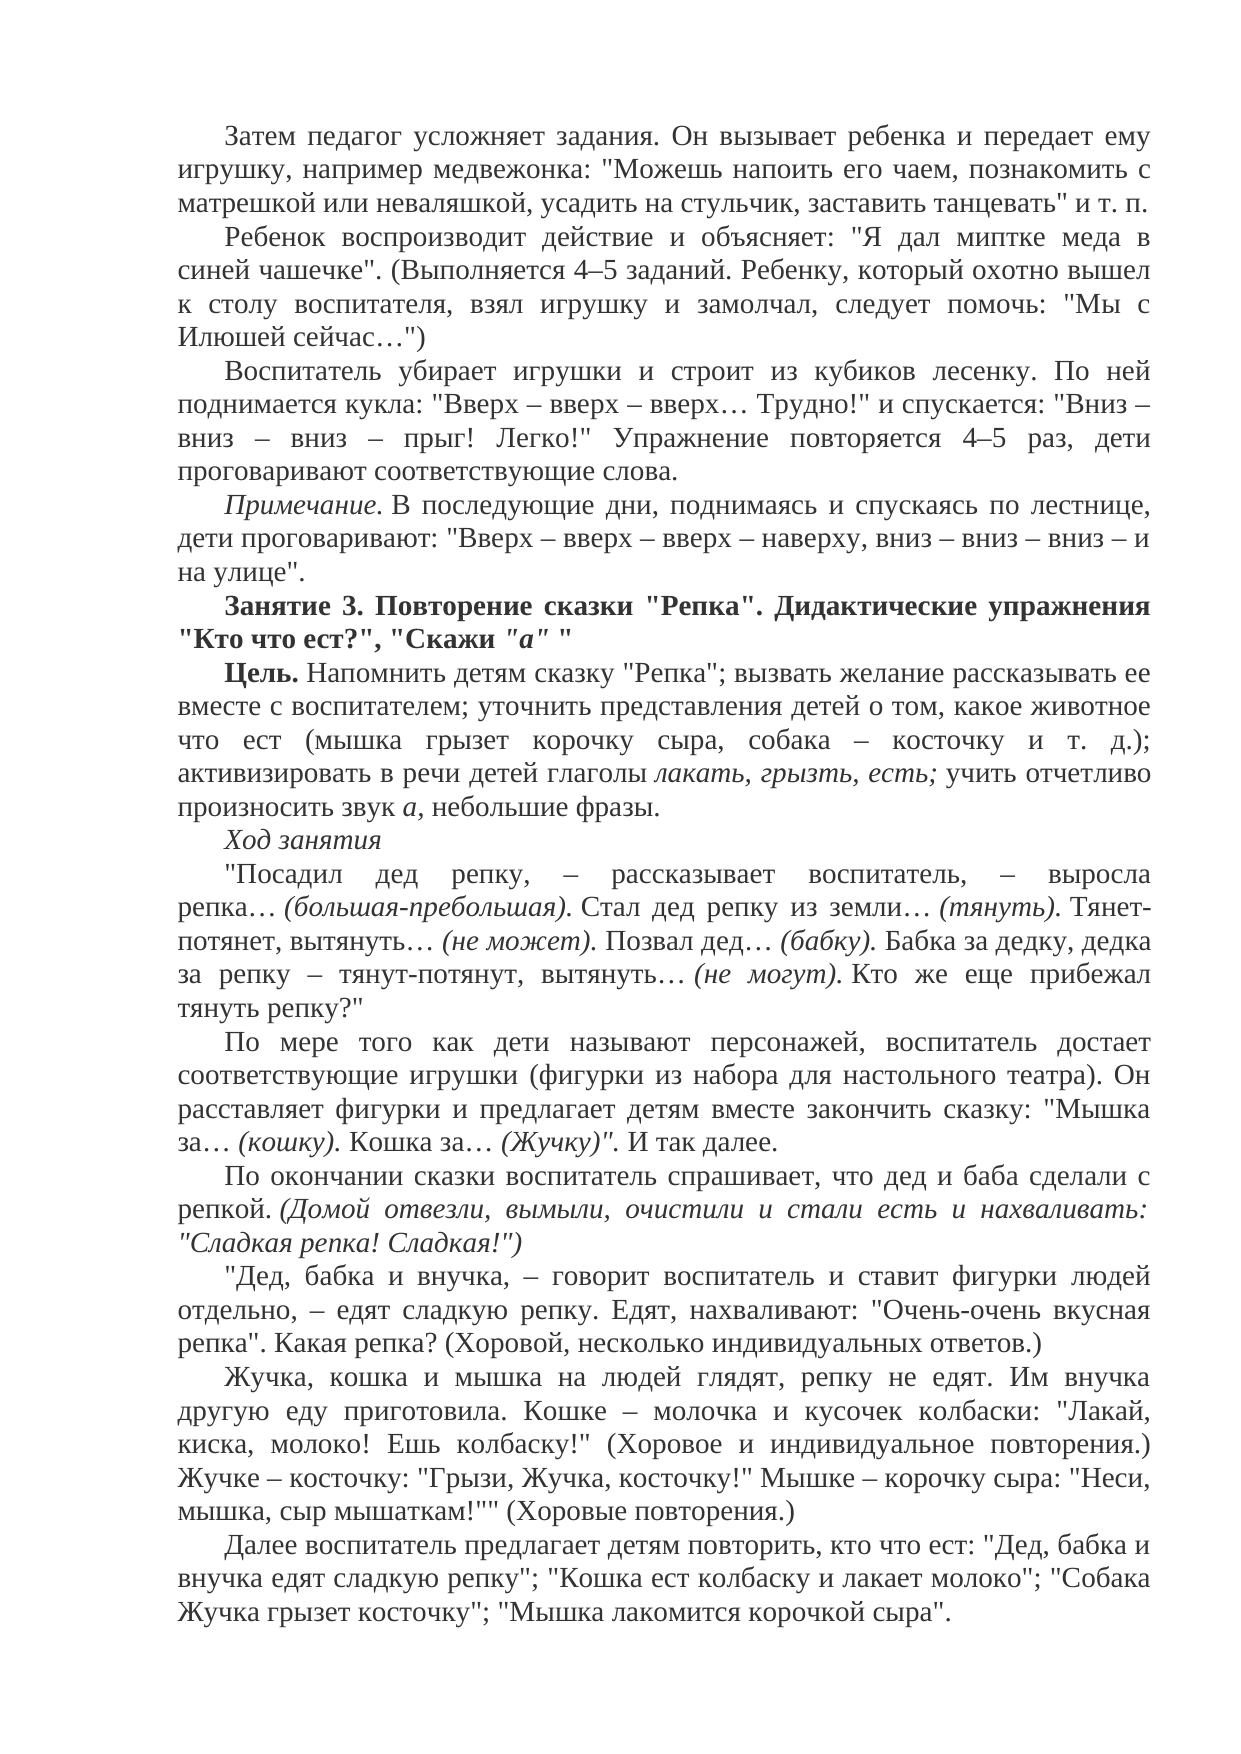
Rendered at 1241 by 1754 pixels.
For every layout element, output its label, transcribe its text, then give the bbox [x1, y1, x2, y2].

text Затем педагог усложняет задания. Он вызывает ребенка и передает ему игрушку, например медвежонка: "Можешь напоить его чаем, познакомить с матрешкой или неваляшкой, усадить на стульчик, заставить танцевать" и т. п. [177, 118, 1152, 219]
text Занятие 3. Повторение сказки "Репка". Дидактические упражнения "Кто что ест?", "Скажи "а" " [177, 588, 1152, 655]
text Цель. Напомнить детям сказку "Репка"; вызвать желание рассказывать ее вместе с воспитателем; уточнить представления детей о том, какое животное что ест (мышка грызет корочку сыра, собака – косточку и т. д.); активизировать в речи детей глаголы лакать, грызть, есть; учить отчетливо произносить звук а, небольшие фразы. [177, 655, 1152, 822]
text Ход занятия [177, 822, 1152, 856]
text Далее воспитатель предлагает детям повторить, кто что ест: "Дед, бабка и внучка едят сладкую репку"; "Кошка ест колбаску и лакает молоко"; "Собака Жучка грызет косточку"; "Мышка лакомится корочкой сыра". [177, 1527, 1152, 1627]
text По окончании сказки воспитатель спрашивает, что дед и баба сделали с репкой. (Домой отвезли, вымыли, очистили и стали есть и нахваливать: "Сладкая репка! Сладкая!") [177, 1158, 1152, 1258]
text По мере того как дети называют персонажей, воспитатель достает соответствующие игрушки (фигурки из набора для настольного театра). Он расставляет фигурки и предлагает детям вместе закончить сказку: "Мышка за… (кошку). Кошка за… (Жучку)". И так далее. [177, 1024, 1152, 1158]
text Воспитатель убирает игрушки и строит из кубиков лесенку. По ней поднимается кукла: "Вверх – вверх – вверх… Трудно!" и спускается: "Вниз – вниз – вниз – прыг! Легко!" Упражнение повторяется 4–5 раз, дети проговаривают соответствующие слова. [177, 353, 1152, 487]
text "Посадил дед репку, – рассказывает воспитатель, – выросла репка… (большая-пребольшая). Стал дед репку из земли… (тянуть). Тянет-потянет, вытянуть… (не может). Позвал дед… (бабку). Бабка за дедку, дедка за репку – тянут-потянут, вытянуть… (не могут). Кто же еще прибежал тянуть репку?" [177, 856, 1152, 1024]
text "Дед, бабка и внучка, – говорит воспитатель и ставит фигурки людей отдельно, – едят сладкую репку. Едят, нахваливают: "Очень-очень вкусная репка". Какая репка? (Хоровой, несколько индивидуальных ответов.) [177, 1258, 1152, 1359]
text Примечание. В последующие дни, поднимаясь и спускаясь по лестнице, дети проговаривают: "Вверх – вверх – вверх – наверху, вниз – вниз – вниз – и на улице". [177, 487, 1152, 588]
text Жучка, кошка и мышка на людей глядят, репку не едят. Им внучка другую еду приготовила. Кошке – молочка и кусочек колбаски: "Лакай, киска, молоко! Ешь колбаску!" (Хоровое и индивидуальное повторения.) Жучке – косточку: "Грызи, Жучка, косточку!" Мышке – корочку сыра: "Неси, мышка, сыр мышаткам!"" (Хоровые повторения.) [177, 1359, 1152, 1527]
text Ребенок воспроизводит действие и объясняет: "Я дал миптке меда в синей чашечке". (Выполняется 4–5 заданий. Ребенку, который охотно вышел к столу воспитателя, взял игрушку и замолчал, следует помочь: "Мы с Илюшей сейчас…") [177, 219, 1152, 353]
